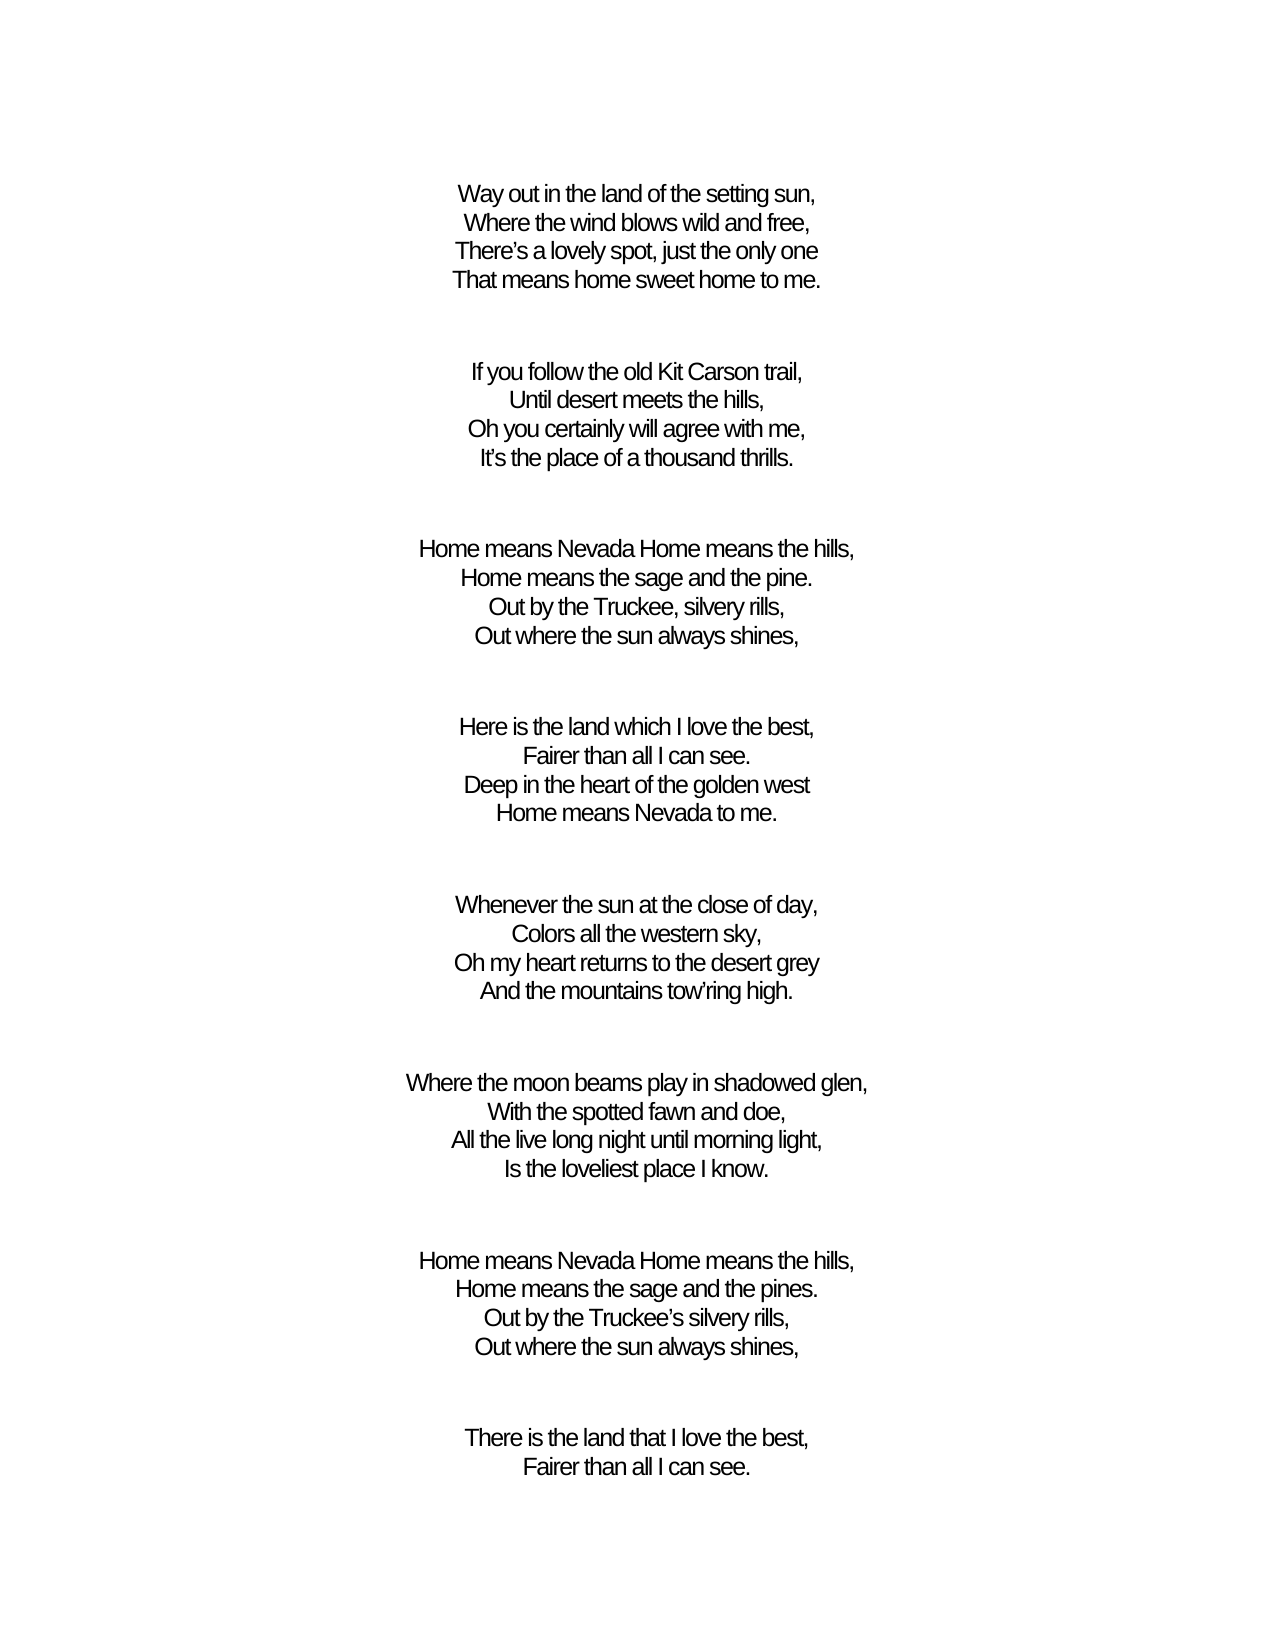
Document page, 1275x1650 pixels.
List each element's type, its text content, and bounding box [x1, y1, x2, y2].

text Where the wind blows wild and free, [150, 207, 1125, 236]
text Home means the sage and the pine. [150, 563, 1125, 592]
text Out by the Truckee’s silvery rills, [150, 1303, 1125, 1332]
text Way out in the land of the setting sun, [150, 150, 1125, 207]
text Fairer than all I can see. [150, 741, 1125, 770]
text Out where the sun always shines, [150, 1332, 1125, 1361]
text Oh you certainly will agree with me, [150, 414, 1125, 443]
text Until desert meets the hills, [150, 385, 1125, 414]
text With the spotted fawn and doe, [150, 1097, 1125, 1125]
text It’s the place of a thousand thrills. [150, 443, 1125, 472]
text Here is the land which I love the best, [150, 712, 1125, 741]
text There is the land that I love the best, [150, 1423, 1125, 1452]
text Oh my heart returns to the desert grey [150, 947, 1125, 976]
text That means home sweet home to me. [150, 265, 1125, 294]
text Whenever the sun at the close of day, [150, 890, 1125, 919]
text Home means Nevada Home means the hills, [150, 1246, 1125, 1274]
text Out by the Truckee, silvery rills, [150, 592, 1125, 621]
text Deep in the heart of the golden west [150, 770, 1125, 798]
text Home means Nevada to me. [150, 798, 1125, 827]
text Where the moon beams play in shadowed glen, [150, 1068, 1125, 1097]
text Home means Nevada Home means the hills, [150, 534, 1125, 563]
text There’s a lovely spot, just the only one [150, 236, 1125, 265]
text If you follow the old Kit Carson trail, [150, 357, 1125, 385]
text And the mountains tow’ring high. [150, 976, 1125, 1005]
text Out where the sun always shines, [150, 621, 1125, 649]
text All the live long night until morning light, [150, 1125, 1125, 1154]
text Is the loveliest place I know. [150, 1154, 1125, 1183]
text Colors all the western sky, [150, 919, 1125, 947]
text Home means the sage and the pines. [150, 1274, 1125, 1303]
text Fairer than all I can see. [150, 1452, 1125, 1481]
